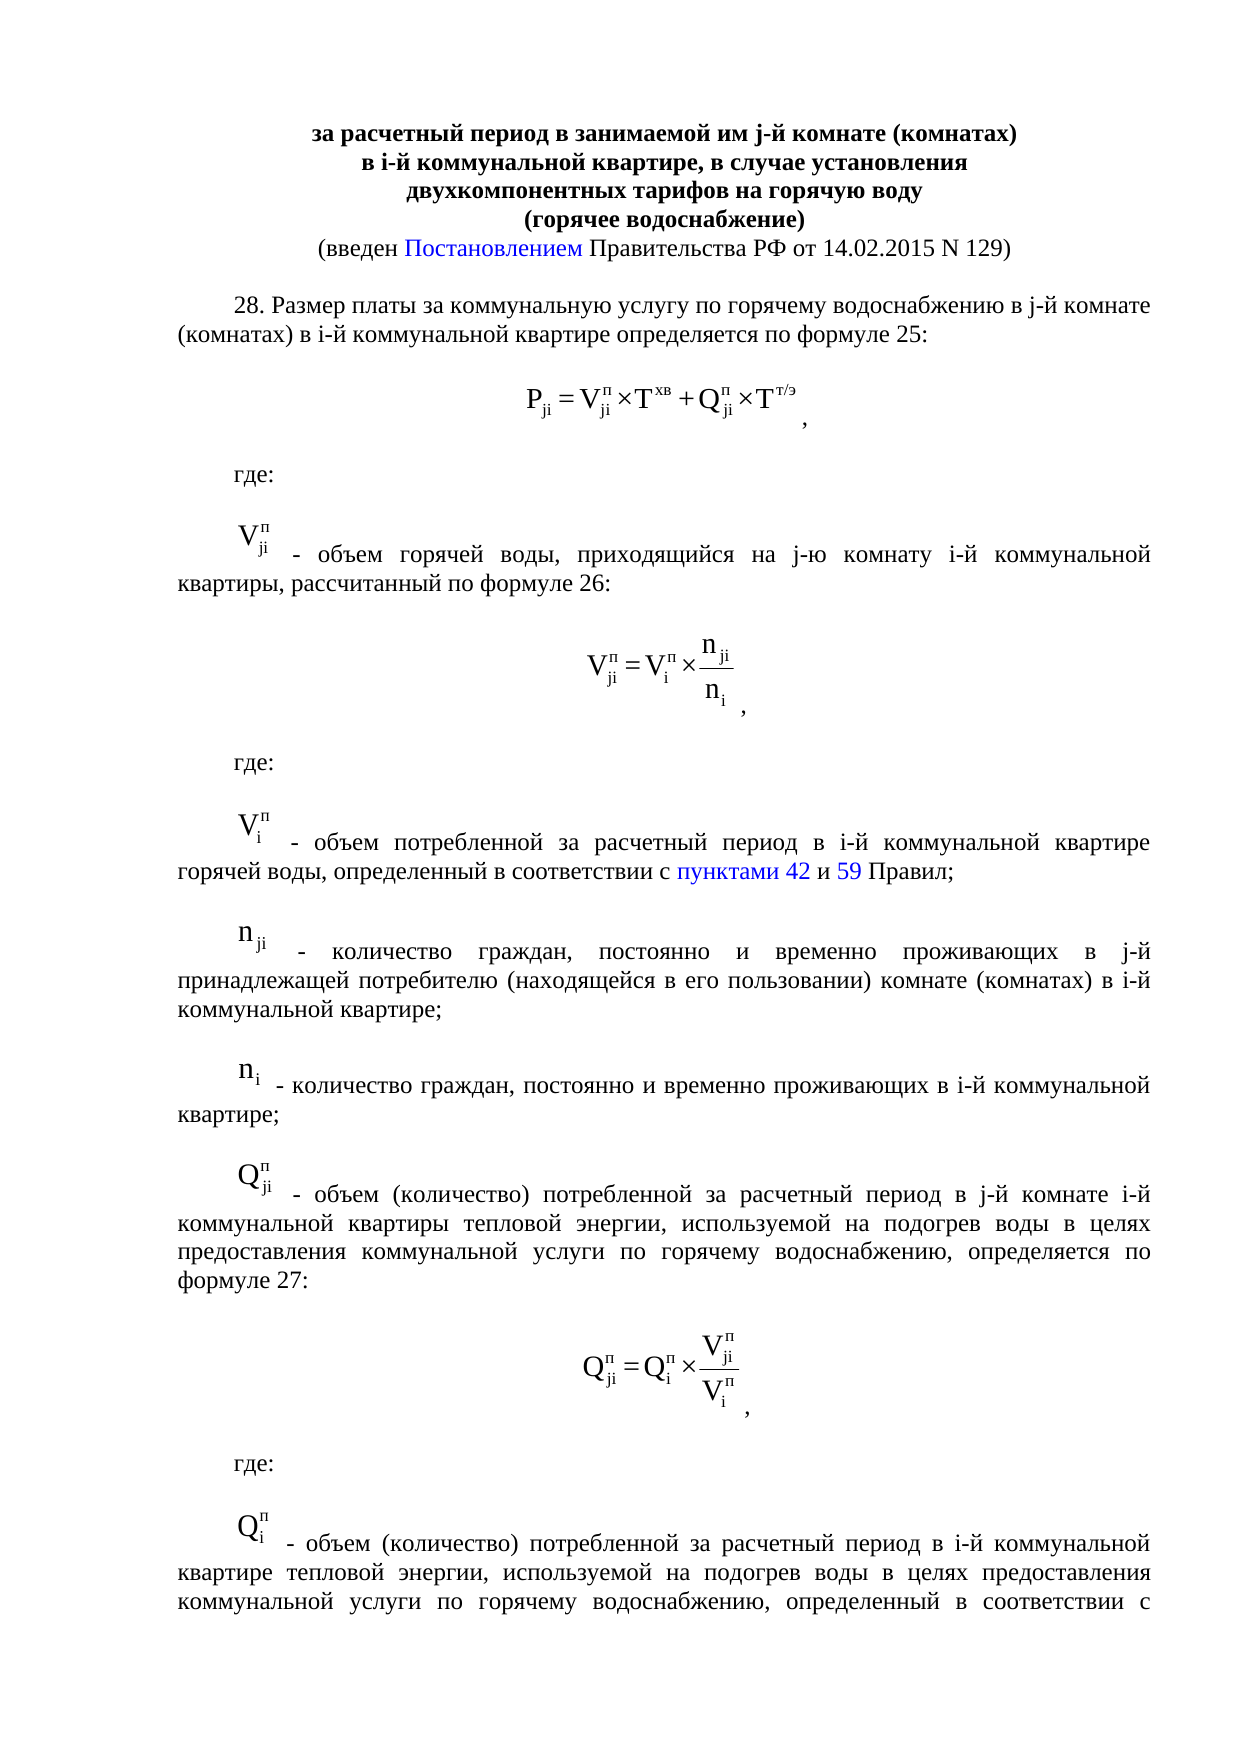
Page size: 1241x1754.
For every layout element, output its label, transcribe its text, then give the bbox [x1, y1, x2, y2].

text , [177, 626, 1152, 719]
text , [177, 1323, 1152, 1419]
text - объем горячей воды, приходящийся на j-ю комнату i-й коммунальной квартиры, рассчитанный по формуле 26: [177, 513, 1152, 597]
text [177, 1502, 1152, 1614]
title за расчетный период в занимаемой им j-й комнате (комнатах) [177, 118, 1152, 147]
text - количество граждан, постоянно и временно проживающих в j-й принадлежащей потребителю (находящейся в его пользовании) комнате (комнатах) в i-й коммунальной квартире; [177, 910, 1152, 1023]
text - объем потребленной за расчетный период в i-й коммунальной квартире горячей воды, определенный в соответствии с пунктами 42 и 59 Правил; [177, 801, 1152, 885]
text - объем (количество) потребленной за расчетный период в j-й комнате i-й коммунальной квартиры тепловой энергии, используемой на подогрев воды в целях предоставления коммунальной услуги по горячему водоснабжению, определяется по формуле 27: [177, 1152, 1152, 1294]
title двухкомпонентных тарифов на горячую воду [177, 176, 1152, 204]
text , [177, 377, 1152, 431]
text где: [177, 747, 1152, 776]
title (горячее водоснабжение) [177, 204, 1152, 233]
text где: [177, 459, 1152, 488]
text 28. Размер платы за коммунальную услугу по горячему водоснабжению в j-й комнате (комнатах) в i-й коммунальной квартире определяется по формуле 25: [177, 291, 1152, 348]
title в i-й коммунальной квартире, в случае установления [177, 147, 1152, 176]
text где: [177, 1448, 1152, 1477]
text (введен Постановлением Правительства РФ от 14.02.2015 N 129) [177, 233, 1152, 262]
text - количество граждан, постоянно и временно проживающих в i-й коммунальной квартире; [177, 1048, 1152, 1127]
